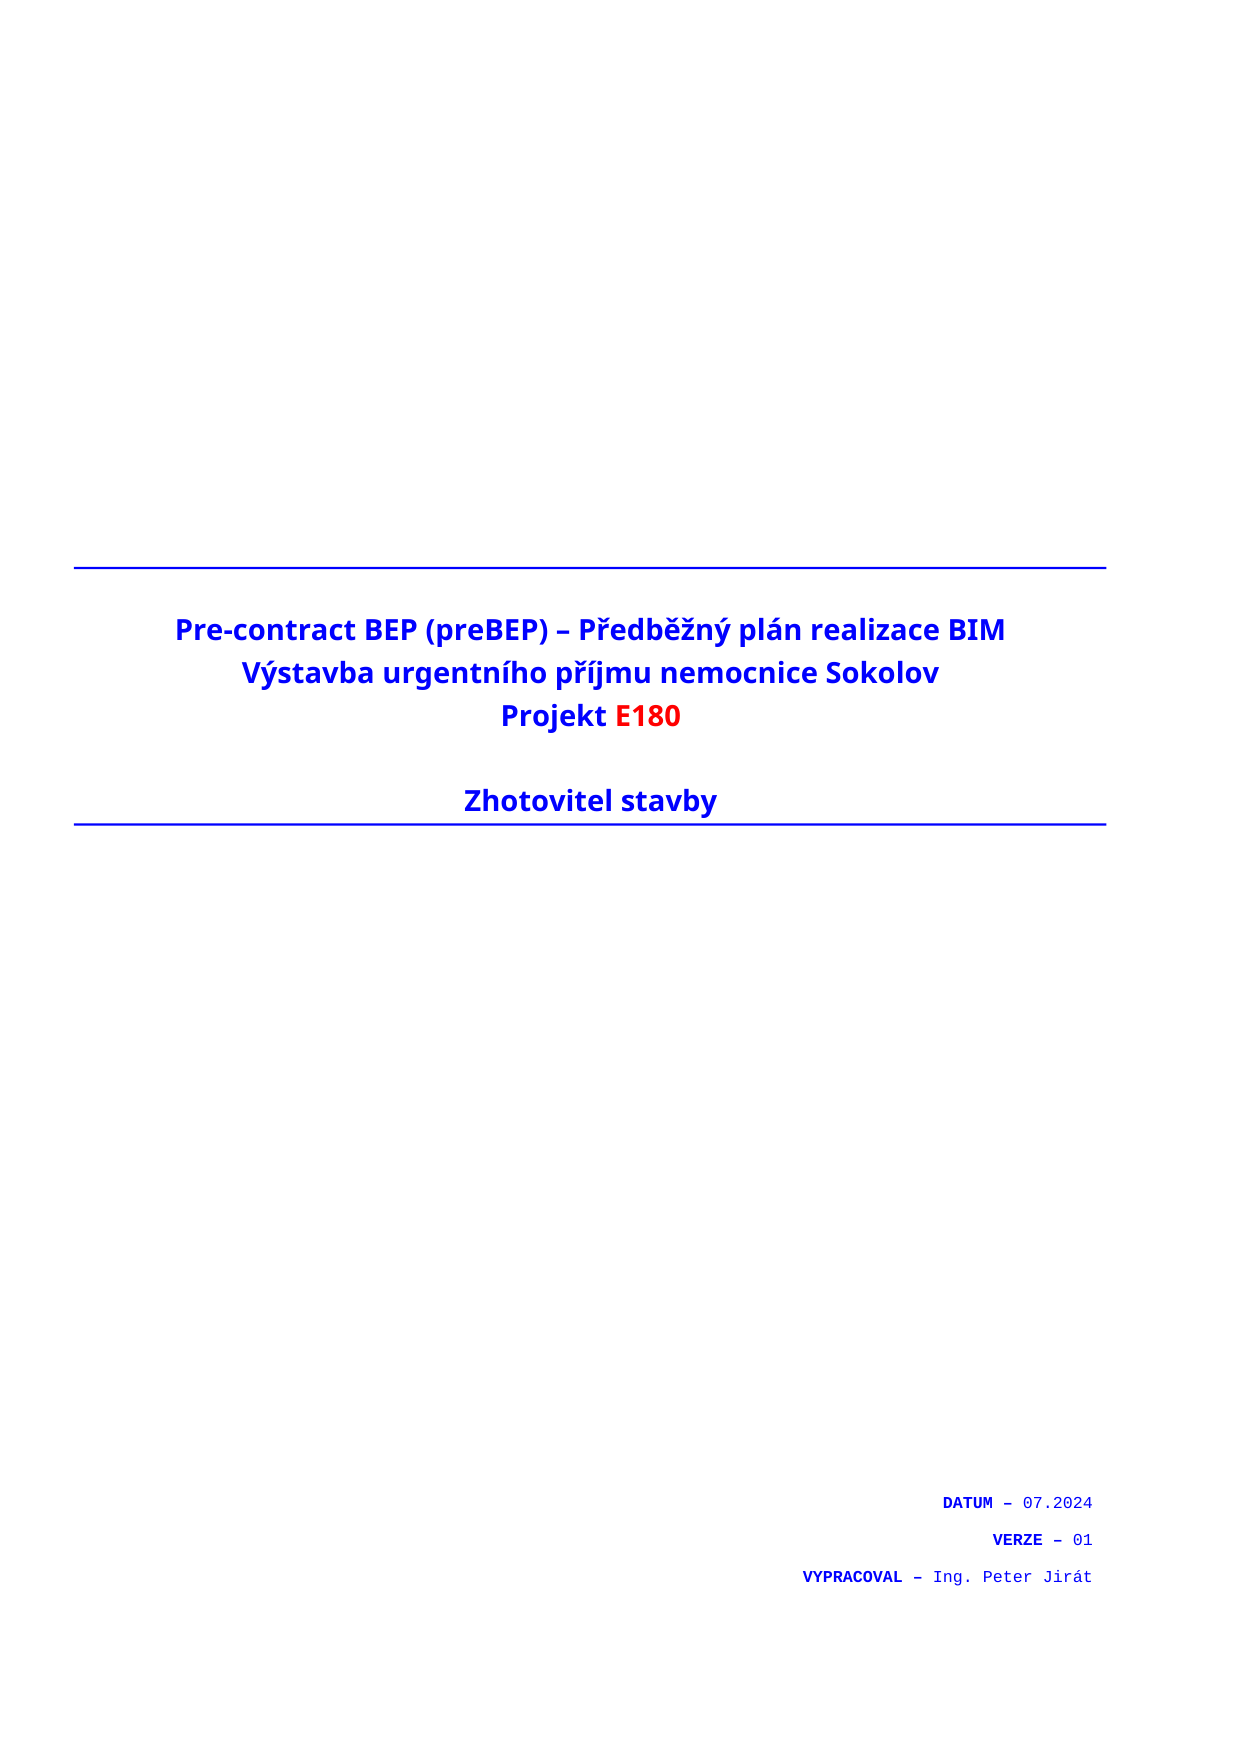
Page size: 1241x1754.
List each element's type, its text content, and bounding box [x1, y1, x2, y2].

text VYPRACOVAL – Ing. Peter Jirát [74, 1568, 1093, 1587]
text Projekt E180 [88, 695, 1093, 735]
text VERZE – 01 [74, 1532, 1093, 1550]
text Výstavba urgentního příjmu nemocnice Sokolov [88, 652, 1093, 692]
text Pre-contract BEP (preBEP) – Předběžný plán realizace BIM [88, 609, 1093, 649]
text DATUM – 07.2024 [74, 1494, 1093, 1513]
text Zhotovitel stavby [88, 781, 1093, 820]
